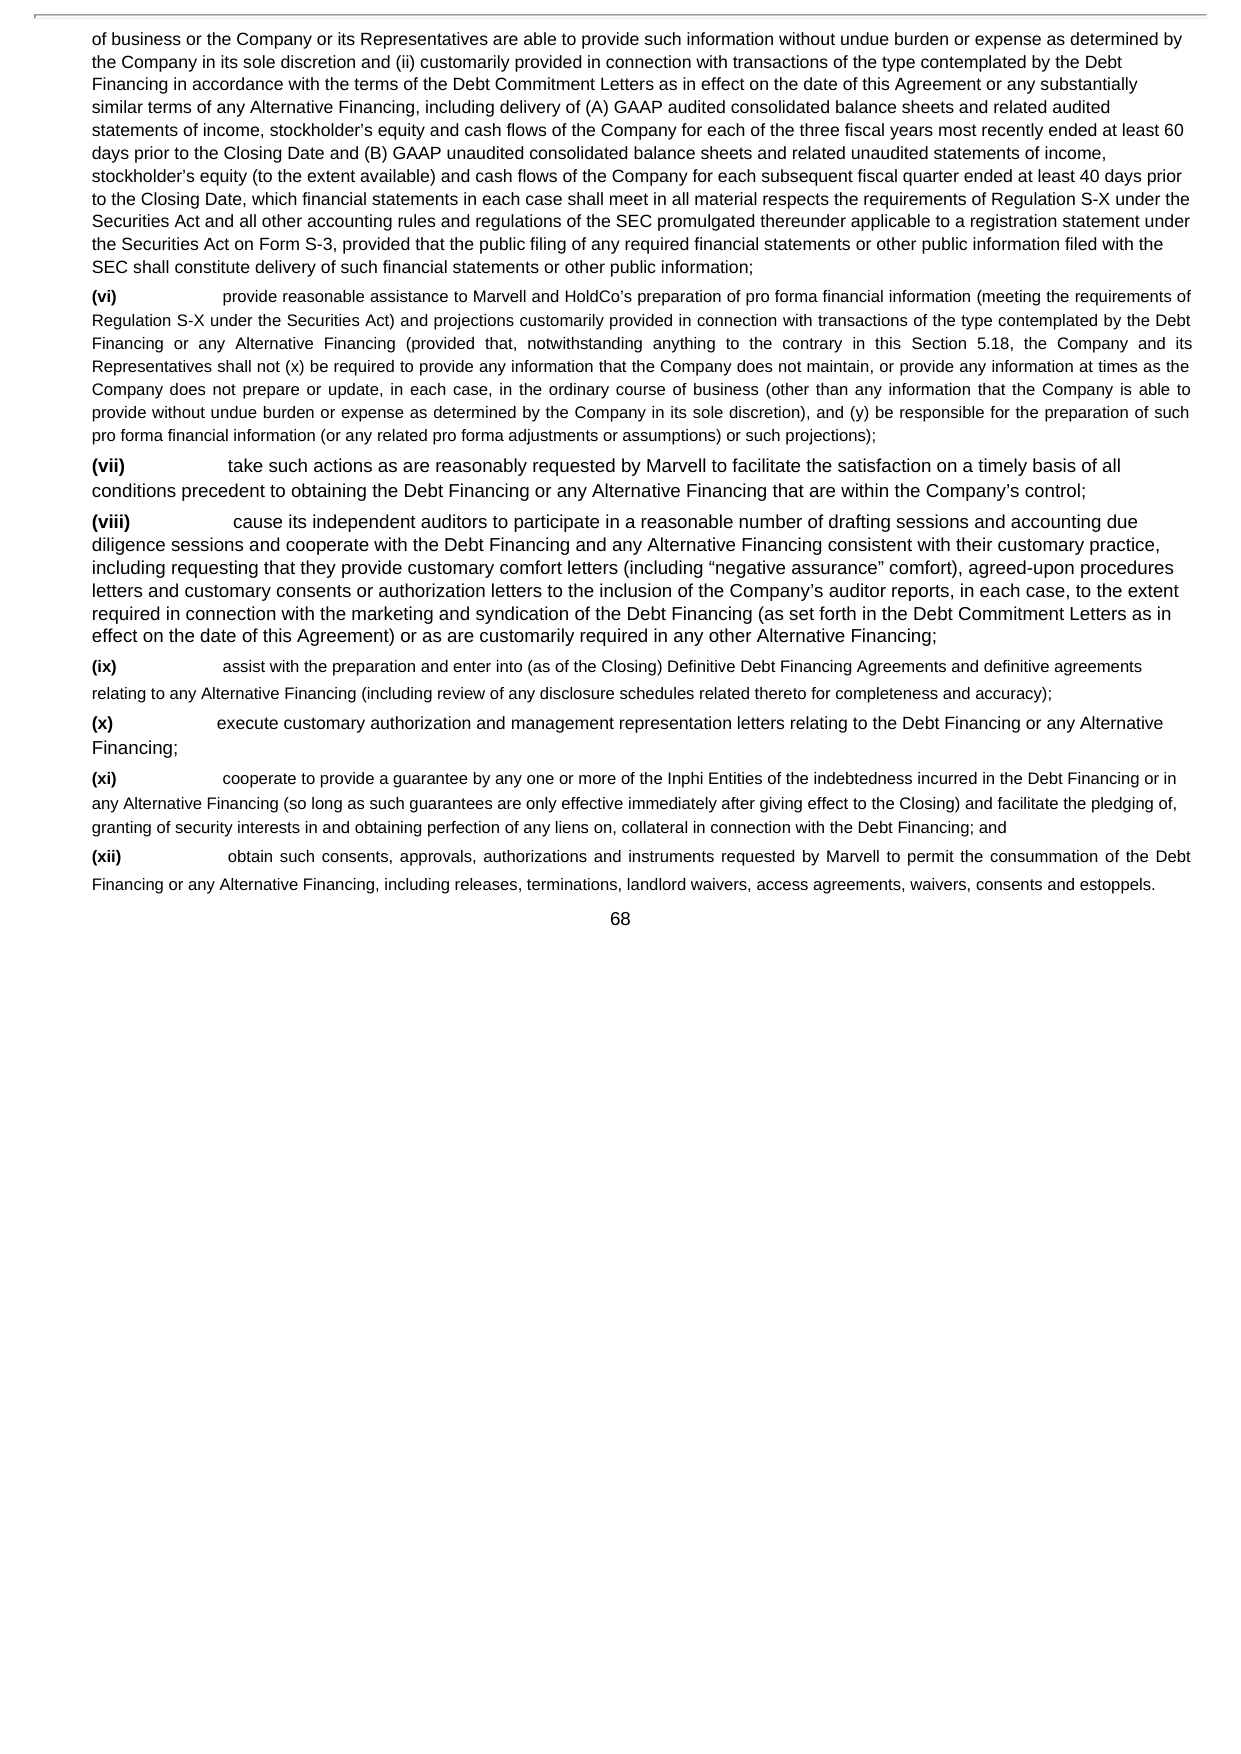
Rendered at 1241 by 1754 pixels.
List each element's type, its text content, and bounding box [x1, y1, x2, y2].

picture [34, 14, 1207, 19]
list obtain such consents, approvals, authorizations and instruments requested by Marvell to permit the consummation of the Debt Financing or any Alternative Financing, including releases, terminations, landlord waivers, access agreements, waivers, consents and estoppels. [92, 847, 1192, 893]
list execute customary authorization and management representation letters relating to the Debt Financing or any Alternative [92, 713, 1192, 733]
list cooperate to provide a guarantee by any one or more of the Inphi Entities of the indebtedness incurred in the Debt Financing or in any Alternative Financing (so long as such guarantees are only effective immediately after giving effect to the Closing) and facilitate the pledging of, granting of security interests in and obtaining perfection of any liens on, collateral in connection with the Debt Financing; and [92, 769, 1192, 837]
list assist with the preparation and enter into (as of the Closing) Definitive Debt Financing Agreements and definitive agreements relating to any Alternative Financing (including review of any disclosure schedules related thereto for completeness and accuracy); [92, 657, 1192, 703]
text 68 [92, 907, 1149, 929]
text of business or the Company or its Representatives are able to provide such information without undue burden or expense as determined by the Company in its sole discretion and (ii) customarily provided in connection with transactions of the type contemplated by the Debt Financing in accordance with the terms of the Debt Commitment Letters as in effect on the date of this Agreement or any substantially similar terms of any Alternative Financing, including delivery of (A) GAAP audited consolidated balance sheets and related audited statements of income, stockholder’s equity and cash flows of the Company for each of the three fiscal years most recently ended at least 60 days prior to the Closing Date and (B) GAAP unaudited consolidated balance sheets and related unaudited statements of income, stockholder’s equity (to the extent available) and cash flows of the Company for each subsequent fiscal quarter ended at least 40 days prior to the Closing Date, which financial statements in each case shall meet in all material respects the requirements of Regulation S-X under the Securities Act and all other accounting rules and regulations of the SEC promulgated thereunder applicable to a registration statement under the Securities Act on Form S-3, provided that the public filing of any required financial statements or other public information filed with the SEC shall constitute delivery of such financial statements or other public information; [92, 28, 1192, 277]
list provide reasonable assistance to Marvell and HoldCo’s preparation of pro forma financial information (meeting the requirements of Regulation S-X under the Securities Act) and projections customarily provided in connection with transactions of the type contemplated by the Debt Financing or any Alternative Financing (provided that, notwithstanding anything to the contrary in this Section 5.18, the Company and its Representatives shall not (x) be required to provide any information that the Company does not maintain, or provide any information at times as the Company does not prepare or update, in each case, in the ordinary course of business (other than any information that the Company is able to provide without undue burden or expense as determined by the Company in its sole discretion), and (y) be responsible for the preparation of such pro forma financial information (or any related pro forma adjustments or assumptions) or such projections); [92, 287, 1192, 445]
text Financing; [92, 737, 1192, 758]
list take such actions as are reasonably requested by Marvell to facilitate the satisfaction on a timely basis of all conditions precedent to obtaining the Debt Financing or any Alternative Financing that are within the Company’s control; [92, 455, 1192, 501]
list cause its independent auditors to participate in a reasonable number of drafting sessions and accounting due diligence sessions and cooperate with the Debt Financing and any Alternative Financing consistent with their customary practice, including requesting that they provide customary comfort letters (including “negative assurance” comfort), agreed-upon procedures letters and customary consents or authorization letters to the inclusion of the Company’s auditor reports, in each case, to the extent required in connection with the marketing and syndication of the Debt Financing (as set forth in the Debt Commitment Letters as in effect on the date of this Agreement) or as are customarily required in any other Alternative Financing; [92, 511, 1192, 647]
